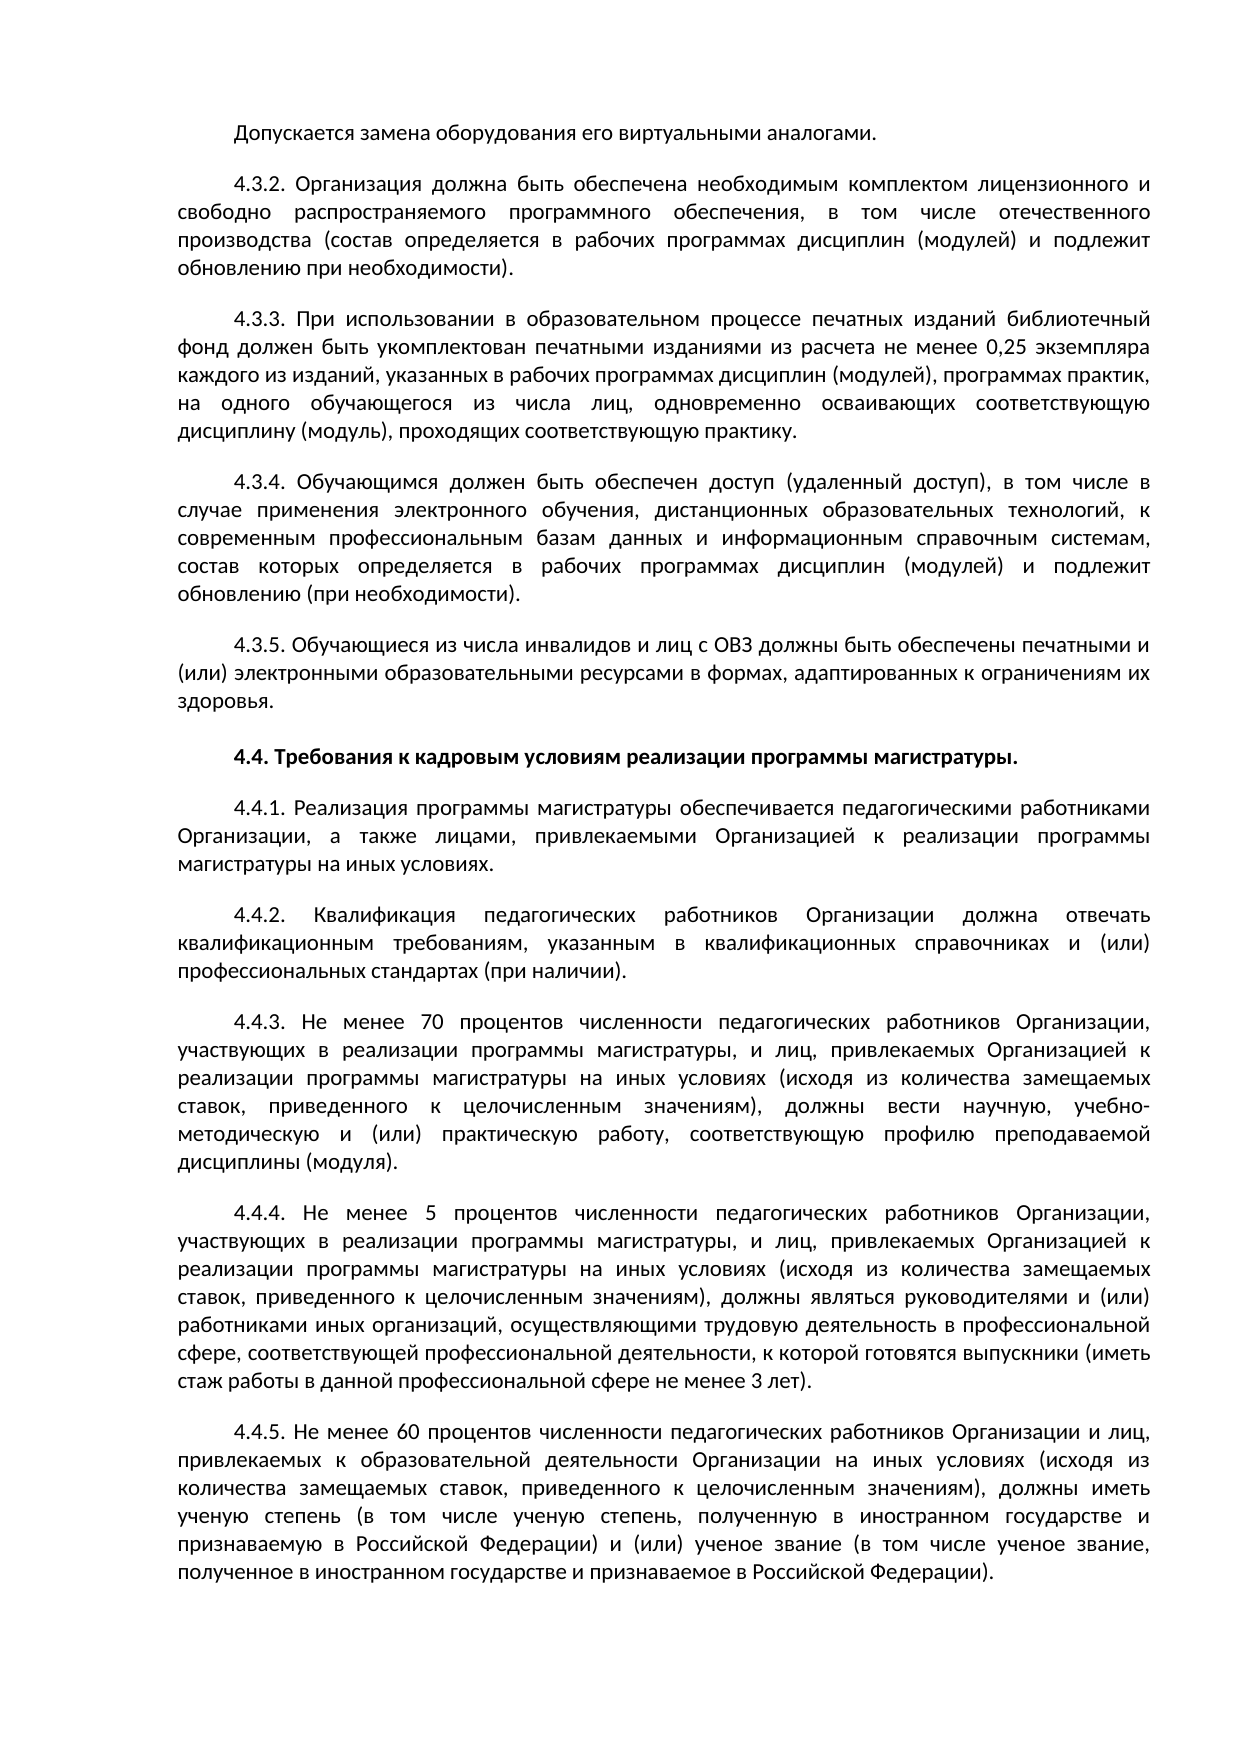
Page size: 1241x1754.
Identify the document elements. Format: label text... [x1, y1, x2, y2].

text Допускается замена оборудования его виртуальными аналогами. [177, 118, 1152, 146]
text 4.4.2. Квалификация педагогических работников Организации должна отвечать квалификационным требованиям, указанным в квалификационных справочниках и (или) профессиональных стандартах (при наличии). [177, 900, 1152, 984]
text 4.3.4. Обучающимся должен быть обеспечен доступ (удаленный доступ), в том числе в случае применения электронного обучения, дистанционных образовательных технологий, к современным профессиональным базам данных и информационным справочным системам, состав которых определяется в рабочих программах дисциплин (модулей) и подлежит обновлению (при необходимости). [177, 467, 1152, 607]
text 4.4.4. Не менее 5 процентов численности педагогических работников Организации, участвующих в реализации программы магистратуры, и лиц, привлекаемых Организацией к реализации программы магистратуры на иных условиях (исходя из количества замещаемых ставок, приведенного к целочисленным значениям), должны являться руководителями и (или) работниками иных организаций, осуществляющими трудовую деятельность в профессиональной сфере, соответствующей профессиональной деятельности, к которой готовятся выпускники (иметь стаж работы в данной профессиональной сфере не менее 3 лет). [177, 1198, 1152, 1394]
text 4.3.5. Обучающиеся из числа инвалидов и лиц с ОВЗ должны быть обеспечены печатными и (или) электронными образовательными ресурсами в формах, адаптированных к ограничениям их здоровья. [177, 630, 1152, 714]
text 4.4.3. Не менее 70 процентов численности педагогических работников Организации, участвующих в реализации программы магистратуры, и лиц, привлекаемых Организацией к реализации программы магистратуры на иных условиях (исходя из количества замещаемых ставок, приведенного к целочисленным значениям), должны вести научную, учебно-методическую и (или) практическую работу, соответствующую профилю преподаваемой дисциплины (модуля). [177, 1007, 1152, 1175]
text 4.4.5. Не менее 60 процентов численности педагогических работников Организации и лиц, привлекаемых к образовательной деятельности Организации на иных условиях (исходя из количества замещаемых ставок, приведенного к целочисленным значениям), должны иметь ученую степень (в том числе ученую степень, полученную в иностранном государстве и признаваемую в Российской Федерации) и (или) ученое звание (в том числе ученое звание, полученное в иностранном государстве и признаваемое в Российской Федерации). [177, 1417, 1152, 1585]
title 4.4. Требования к кадровым условиям реализации программы магистратуры. [177, 742, 1152, 770]
text 4.3.3. При использовании в образовательном процессе печатных изданий библиотечный фонд должен быть укомплектован печатными изданиями из расчета не менее 0,25 экземпляра каждого из изданий, указанных в рабочих программах дисциплин (модулей), программах практик, на одного обучающегося из числа лиц, одновременно осваивающих соответствующую дисциплину (модуль), проходящих соответствующую практику. [177, 304, 1152, 444]
text 4.3.2. Организация должна быть обеспечена необходимым комплектом лицензионного и свободно распространяемого программного обеспечения, в том числе отечественного производства (состав определяется в рабочих программах дисциплин (модулей) и подлежит обновлению при необходимости). [177, 169, 1152, 281]
text 4.4.1. Реализация программы магистратуры обеспечивается педагогическими работниками Организации, а также лицами, привлекаемыми Организацией к реализации программы магистратуры на иных условиях. [177, 793, 1152, 877]
